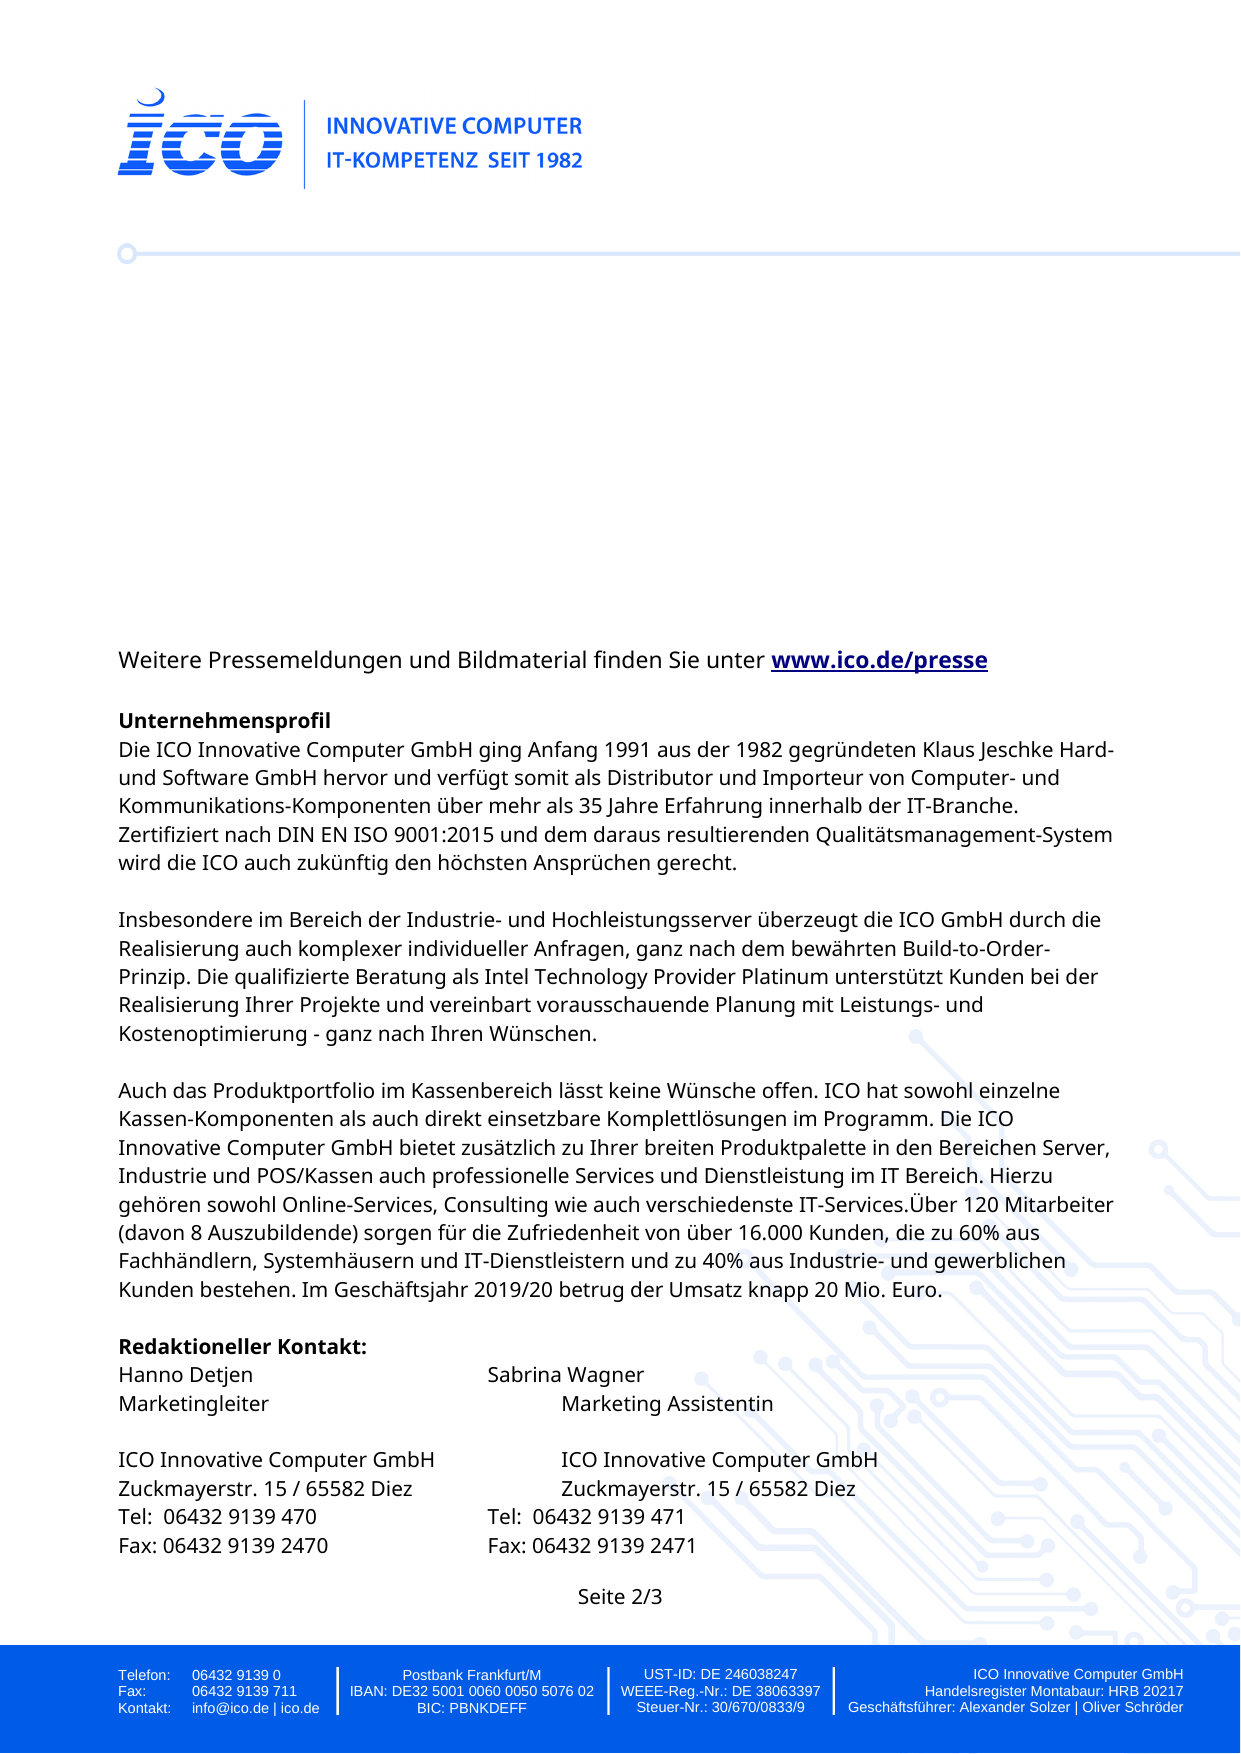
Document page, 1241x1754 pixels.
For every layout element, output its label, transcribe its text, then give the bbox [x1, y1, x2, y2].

picture [111, 243, 1241, 264]
picture [0, 1028, 1241, 1754]
text ICO Innovative Computer GmbH ICO Innovative Computer GmbH Zuckmayerstr. 15 / 65582 Diez Zuckmayerstr. 15 / 65582 Diez [118, 1446, 1122, 1502]
text Weitere Pressemeldungen und Bildmaterial finden Sie unter www.ico.de/presse [118, 644, 1122, 675]
text Hanno Detjen Sabrina Wagner Marketingleiter Marketing Assistentin‎ [118, 1360, 1122, 1417]
text Tel: 06432 9139 470 Tel: 06432 9139 471 Fax: 06432 9139 2470 Fax: 06432 9139 2471 [118, 1502, 1122, 1559]
text Auch das Produktportfolio im Kassenbereich lässt keine Wünsche offen. ICO hat sowohl einzelne Kassen-Komponenten als auch direkt einsetzbare Komplettlösungen im Programm. Die ICO Innovative Computer GmbH bietet zusätzlich zu Ihrer breiten Produktpalette in den Bereichen Server, Industrie und POS/Kassen auch professionelle Services und Dienstleistung im IT Bereich. Hierzu gehören sowohl Online-Services, Consulting wie auch verschiedenste IT-Services.Über 120 Mitarbeiter (davon 8 Auszubildende) sorgen für die Zufriedenheit von über 16.000 Kunden, die zu 60% aus Fachhändlern, Systemhäusern und IT-Dienstleistern und zu 40% aus Industrie- und gewerblichen Kunden bestehen. Im Geschäftsjahr 2019/20 betrug der Umsatz knapp 20 Mio. Euro. [118, 1076, 1122, 1303]
text Insbesondere im Bereich der Industrie- und Hochleistungsserver überzeugt die ICO GmbH durch die Realisierung auch komplexer individueller Anfragen, ganz nach dem bewährten Build-to-Order-Prinzip. Die qualifizierte Beratung als Intel Technology Provider Platinum unterstützt Kunden bei der Realisierung Ihrer Projekte und vereinbart vorausschauende Planung mit Leistungs- und Kostenoptimierung - ganz nach Ihren Wünschen. [118, 905, 1122, 1047]
text Die ICO Innovative Computer GmbH ging Anfang 1991 aus der 1982 gegründeten Klaus Jeschke Hard- und Software GmbH hervor und verfügt somit als Distributor und Importeur von Computer- und Kommunikations-Komponenten über mehr als 35 Jahre Erfahrung innerhalb der IT-Branche. Zertifiziert nach DIN EN ISO 9001:2015 und dem daraus resultierenden Qualitätsmanagement-System wird die ICO auch zukünftig den höchsten Ansprüchen gerecht. [118, 735, 1122, 877]
picture [117, 87, 601, 190]
text Unternehmensprofil [118, 706, 1122, 735]
text Redaktioneller Kontakt: [118, 1332, 1122, 1360]
